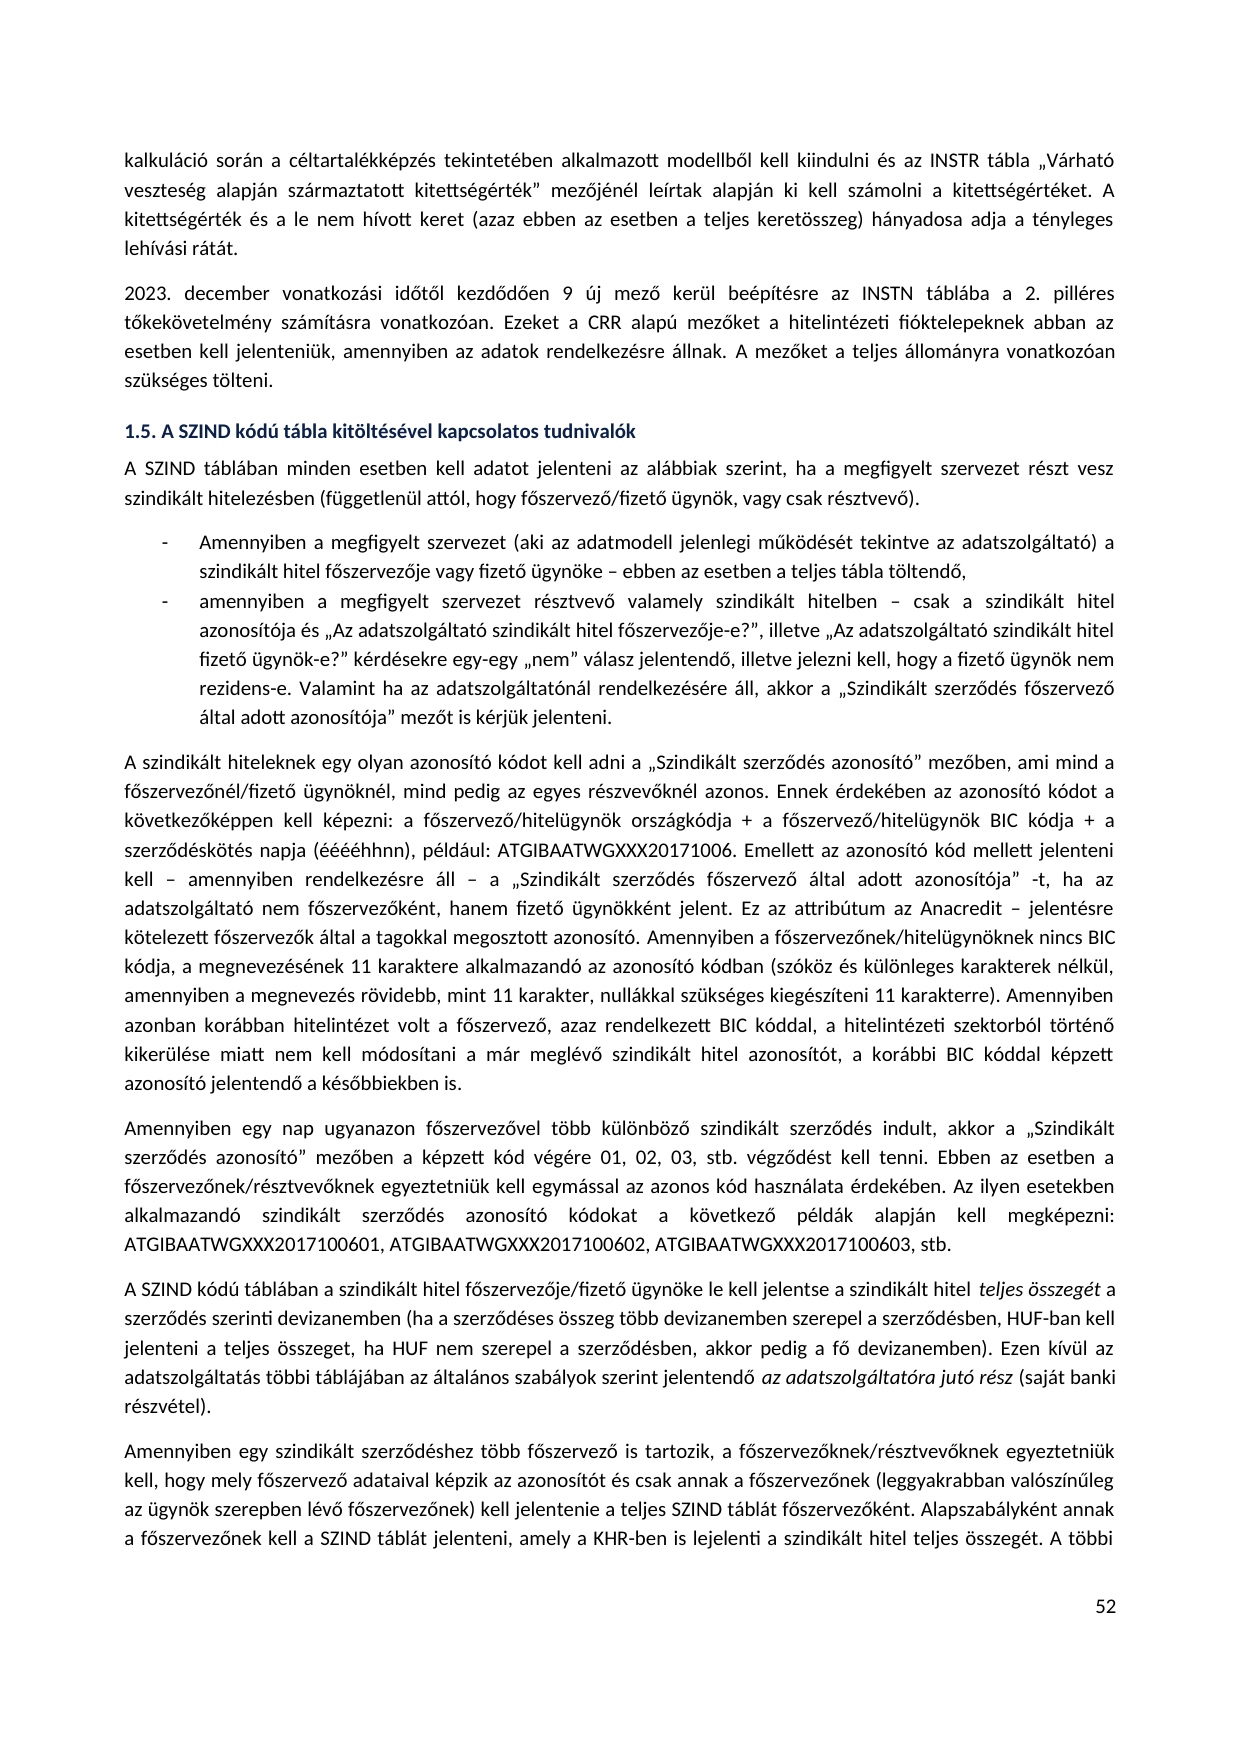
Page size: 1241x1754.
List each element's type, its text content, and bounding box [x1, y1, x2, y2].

text A SZIND kódú táblában a szindikált hitel főszervezője/fizető ügynöke le kell jelentse a szindikált hitel teljes összegét a szerződés szerinti devizanemben (ha a szerződéses összeg több devizanemben szerepel a szerződésben, HUF-ban kell jelenteni a teljes összeget, ha HUF nem szerepel a szerződésben, akkor pedig a fő devizanemben). Ezen kívül az adatszolgáltatás többi táblájában az általános szabályok szerint jelentendő az adatszolgáltatóra jutó rész (saját banki részvétel). [124, 1276, 1116, 1418]
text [124, 1438, 1116, 1551]
subtitle A SZIND kódú tábla kitöltésével kapcsolatos tudnivalók [124, 418, 1116, 444]
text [124, 148, 1116, 261]
text 2023. december vonatkozási időtől kezdődően 9 új mező kerül beépítésre az INSTN táblába a 2. pilléres tőkekövetelmény számításra vonatkozóan. Ezeket a CRR alapú mezőket a hitelintézeti fióktelepeknek abban az esetben kell jelenteniük, amennyiben az adatok rendelkezésre állnak. A mezőket a teljes állományra vonatkozóan szükséges tölteni. [124, 280, 1116, 393]
text A szindikált hiteleknek egy olyan azonosító kódot kell adni a „Szindikált szerződés azonosító” mezőben, ami mind a főszervezőnél/fizető ügynöknél, mind pedig az egyes részvevőknél azonos. Ennek érdekében az azonosító kódot a következőképpen kell képezni: a főszervező/hitelügynök országkódja + a főszervező/hitelügynök BIC kódja + a szerződéskötés napja (ééééhhnn), például: ATGIBAATWGXXX20171006. Emellett az azonosító kód mellett jelenteni kell – amennyiben rendelkezésre áll – a „Szindikált szerződés főszervező által adott azonosítója” -t, ha az adatszolgáltató nem főszervezőként, hanem fizető ügynökként jelent. Ez az attribútum az Anacredit – jelentésre kötelezett főszervezők által a tagokkal megosztott azonosító. Amennyiben a főszervezőnek/hitelügynöknek nincs BIC kódja, a megnevezésének 11 karaktere alkalmazandó az azonosító kódban (szóköz és különleges karakterek nélkül, amennyiben a megnevezés rövidebb, mint 11 karakter, nullákkal szükséges kiegészíteni 11 karakterre). Amennyiben azonban korábban hitelintézet volt a főszervező, azaz rendelkezett BIC kóddal, a hitelintézeti szektorból történő kikerülése miatt nem kell módosítani a már meglévő szindikált hitel azonosítót, a korábbi BIC kóddal képzett azonosító jelentendő a későbbiekben is. [124, 749, 1116, 1096]
text A SZIND táblában minden esetben kell adatot jelenteni az alábbiak szerint, ha a megfigyelt szervezet részt vesz szindikált hitelezésben (függetlenül attól, hogy főszervező/fizető ügynök, vagy csak résztvevő). [124, 456, 1116, 510]
text Amennyiben egy nap ugyanazon főszervezővel több különböző szindikált szerződés indult, akkor a „Szindikált szerződés azonosító” mezőben a képzett kód végére 01, 02, 03, stb. végződést kell tenni. Ebben az esetben a főszervezőnek/résztvevőknek egyeztetniük kell egymással az azonos kód használata érdekében. Az ilyen esetekben alkalmazandó szindikált szerződés azonosító kódokat a következő példák alapján kell megképezni: ATGIBAATWGXXX2017100601, ATGIBAATWGXXX2017100602, ATGIBAATWGXXX2017100603, stb. [124, 1115, 1116, 1257]
list Amennyiben a megfigyelt szervezet (aki az adatmodell jelenlegi működését tekintve az adatszolgáltató) a szindikált hitel főszervezője vagy fizető ügynöke – ebben az esetben a teljes tábla töltendő, [162, 529, 1116, 584]
list amennyiben a megfigyelt szervezet résztvevő valamely szindikált hitelben – csak a szindikált hitel azonosítója és „Az adatszolgáltató szindikált hitel főszervezője-e?”, illetve „Az adatszolgáltató szindikált hitel fizető ügynök-e?” kérdésekre egy-egy „nem” válasz jelentendő, illetve jelezni kell, hogy a fizető ügynök nem rezidens-e. Valamint ha az adatszolgáltatónál rendelkezésére áll, akkor a „Szindikált szerződés főszervező által adott azonosítója” mezőt is kérjük jelenteni. [162, 588, 1116, 730]
